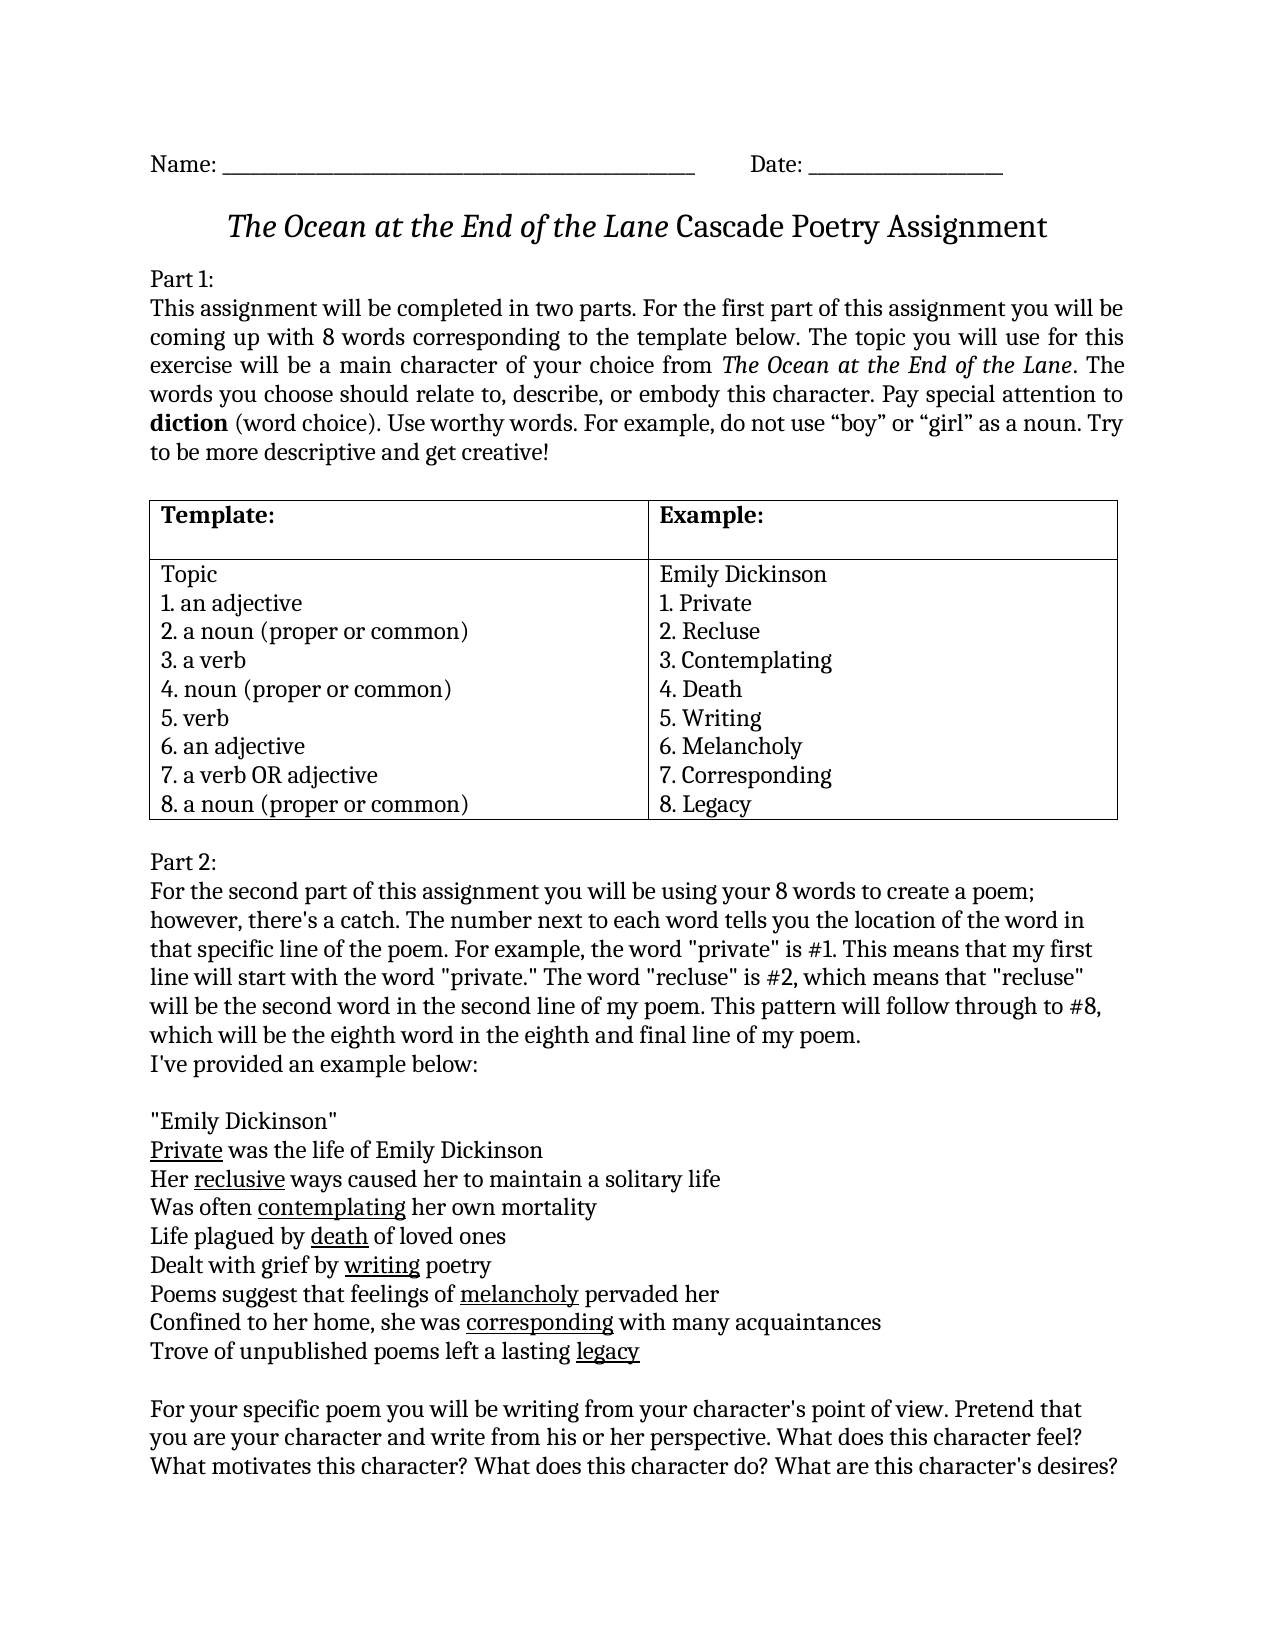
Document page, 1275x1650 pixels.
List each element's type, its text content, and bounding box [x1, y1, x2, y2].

text Part 2: [150, 848, 1125, 877]
text The Ocean at the End of the Lane Cascade Poetry Assignment [150, 207, 1125, 246]
text This assignment will be completed in two parts. For the first part of this assignment you will be coming up with 8 words corresponding to the template below. The topic you will use for this exercise will be a main character of your choice from The Ocean at the End of the Lane. The words you choose should relate to, describe, or embody this character. Pay special attention to diction (word choice). Use worthy words. For example, do not use “boy” or “girl” as a noun. Try to be more descriptive and get creative! [150, 294, 1125, 466]
text Confined to her home, she was corresponding with many acquaintances [150, 1308, 1125, 1337]
text Her reclusive ways caused her to maintain a solitary life [150, 1164, 1125, 1193]
table_cell Topic 1. an adjective 2. a noun (proper or common) 3. a verb 4. noun (proper or common) 5. verb 6. an adjective 7. a verb OR adjective 8. a noun (proper or common) [150, 560, 648, 818]
text Was often contemplating her own mortality [150, 1193, 1125, 1222]
text Part 1: [150, 265, 1125, 294]
table_cell Emily Dickinson 1. Private 2. Recluse 3. Contemplating 4. Death 5. Writing 6. Melancholy 7. Corresponding 8. Legacy [649, 560, 1117, 818]
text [150, 1394, 1125, 1481]
text Name: ___________________________________________________ Date: _____________________ [150, 150, 1125, 179]
table_header Example: [649, 501, 1117, 559]
text I've provided an example below: [150, 1049, 1125, 1078]
table_header Template: [150, 501, 648, 559]
text Dealt with grief by writing poetry [150, 1251, 1125, 1279]
text Poems suggest that feelings of melancholy pervaded her [150, 1279, 1125, 1308]
text "Emily Dickinson" [150, 1107, 1125, 1136]
text For the second part of this assignment you will be using your 8 words to create a poem; however, there's a catch. The number next to each word tells you the location of the word in that specific line of the poem. For example, the word "private" is #1. This means that my first line will start with the word "private." The word "recluse" is #2, which means that "recluse" will be the second word in the second line of my poem. This pattern will follow through to #8, which will be the eighth word in the eighth and final line of my poem. [150, 877, 1125, 1049]
text Life plagued by death of loved ones [150, 1222, 1125, 1251]
text Trove of unpublished poems left a lasting legacy [150, 1337, 1125, 1366]
text Private was the life of Emily Dickinson [150, 1136, 1125, 1164]
